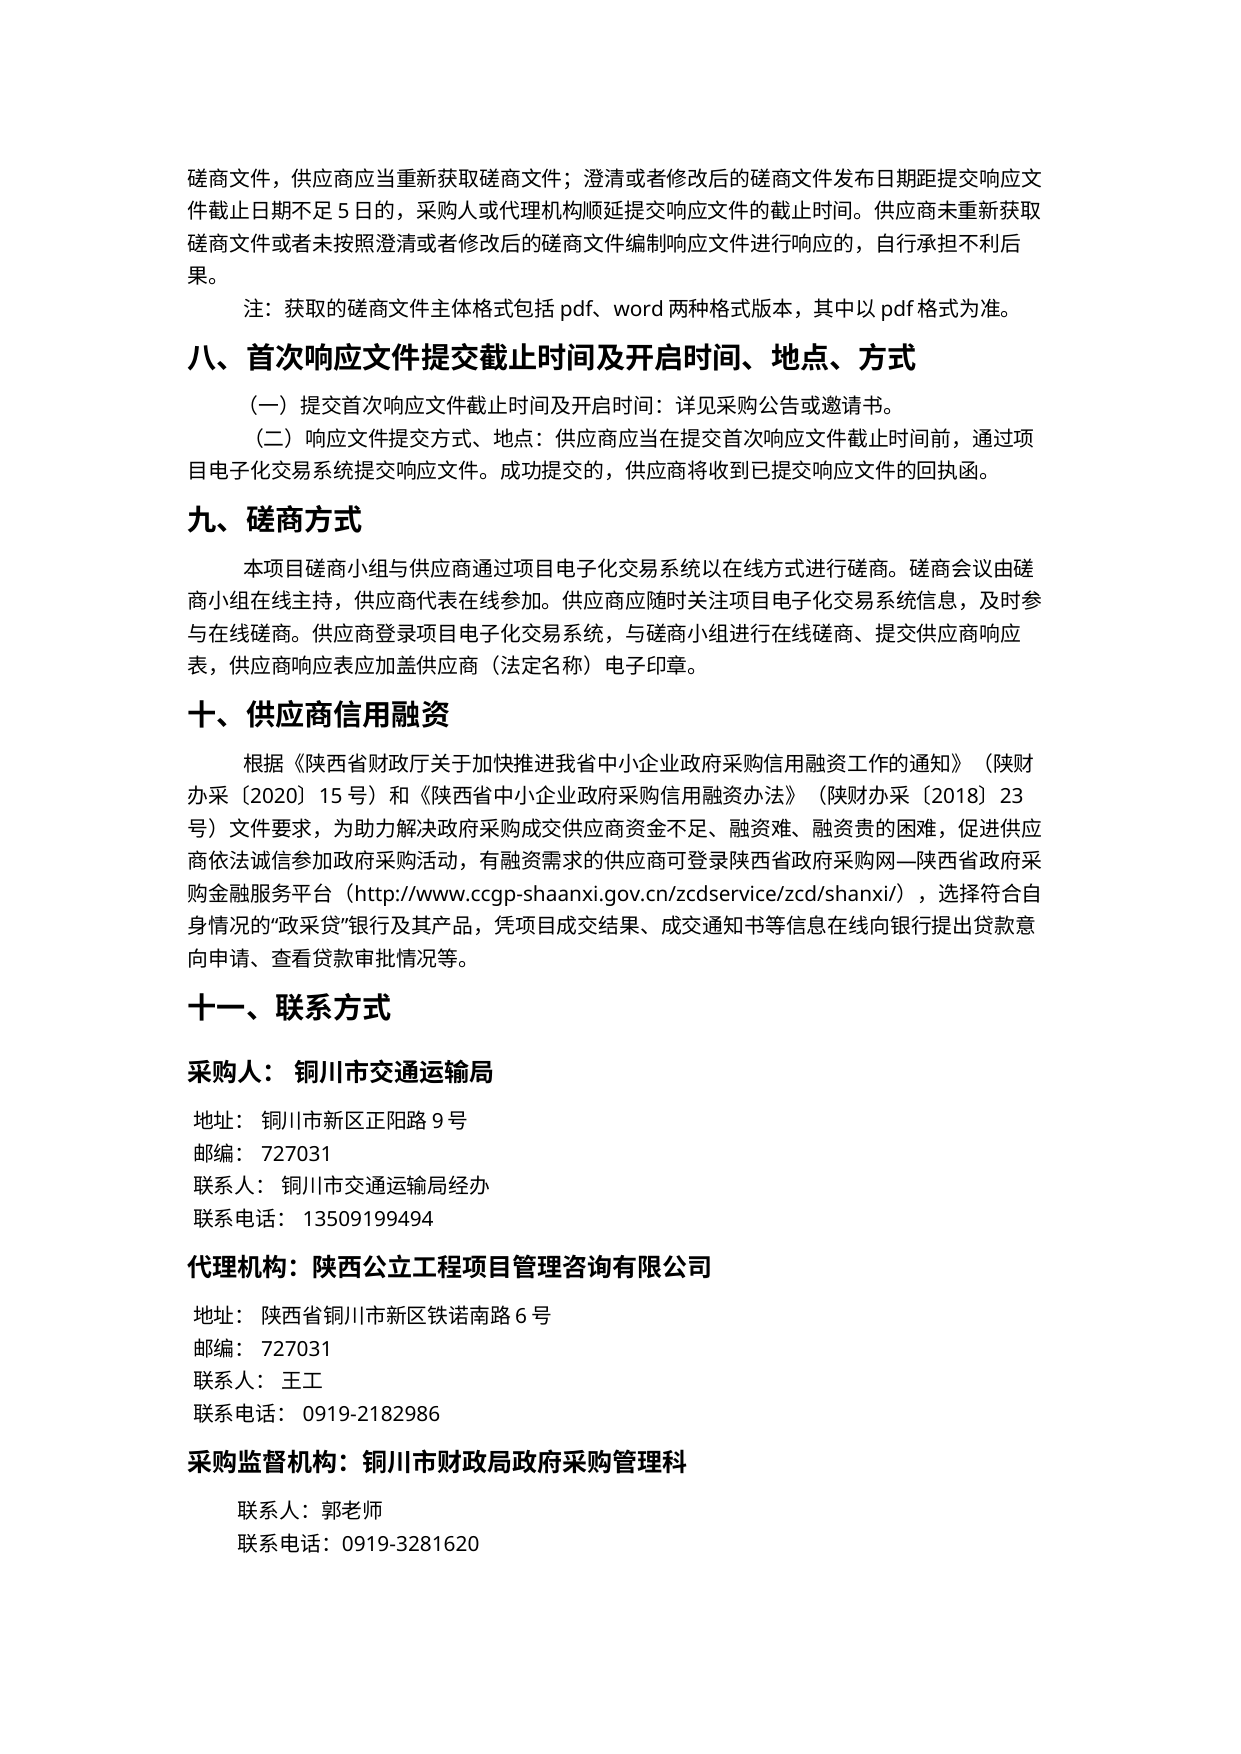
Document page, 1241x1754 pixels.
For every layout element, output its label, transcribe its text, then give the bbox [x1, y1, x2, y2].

text （一）提交首次响应文件截止时间及开启时间：详见采购公告或邀请书。 [187, 389, 1053, 422]
text 十、供应商信用融资 [187, 682, 1053, 747]
text 联系人： 铜川市交通运输局经办 [187, 1169, 1053, 1202]
text 联系电话： 13509199494 [187, 1202, 1053, 1234]
text 注：获取的磋商文件主体格式包括pdf、word两种格式版本，其中以pdf格式为准。 [187, 292, 1053, 324]
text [187, 162, 1053, 292]
text 联系电话：0919-3281620 [187, 1527, 1053, 1559]
text 采购监督机构：铜川市财政局政府采购管理科 [187, 1429, 1053, 1494]
text 联系人：郭老师 [187, 1494, 1053, 1527]
text 邮编： 727031 [187, 1137, 1053, 1169]
text 采购人： 铜川市交通运输局 [187, 1039, 1053, 1104]
text 八、首次响应文件提交截止时间及开启时间、地点、方式 [187, 324, 1053, 389]
text 九、磋商方式 [187, 487, 1053, 552]
text 本项目磋商小组与供应商通过项目电子化交易系统以在线方式进行磋商。磋商会议由磋商小组在线主持，供应商代表在线参加。供应商应随时关注项目电子化交易系统信息，及时参与在线磋商。供应商登录项目电子化交易系统，与磋商小组进行在线磋商、提交供应商响应表，供应商响应表应加盖供应商（法定名称）电子印章。 [187, 552, 1053, 682]
text 地址： 陕西省铜川市新区铁诺南路6号 [187, 1299, 1053, 1332]
text 根据《陕西省财政厅关于加快推进我省中小企业政府采购信用融资工作的通知》（陕财办采〔2020〕15 号）和《陕西省中小企业政府采购信用融资办法》（陕财办采〔2018〕23 号）文件要求，为助力解决政府采购成交供应商资金不足、融资难、融资贵的困难，促进供应商依法诚信参加政府采购活动，有融资需求的供应商可登录陕西省政府采购网—陕西省政府采购金融服务平台（http://www.ccgp-shaanxi.gov.cn/zcdservice/zcd/shanxi/），选择符合自身情况的“政采贷”银行及其产品，凭项目成交结果、成交通知书等信息在线向银行提出贷款意向申请、查看贷款审批情况等。 [187, 747, 1053, 974]
text 地址： 铜川市新区正阳路9号 [187, 1104, 1053, 1137]
text 邮编： 727031 [187, 1332, 1053, 1364]
text 联系人： 王工 [187, 1364, 1053, 1397]
text 代理机构：陕西公立工程项目管理咨询有限公司 [187, 1234, 1053, 1299]
text 十一、联系方式 [187, 974, 1053, 1039]
text 联系电话： 0919-2182986 [187, 1397, 1053, 1429]
text （二）响应文件提交方式、地点：供应商应当在提交首次响应文件截止时间前，通过项目电子化交易系统提交响应文件。成功提交的，供应商将收到已提交响应文件的回执函。 [187, 422, 1053, 487]
